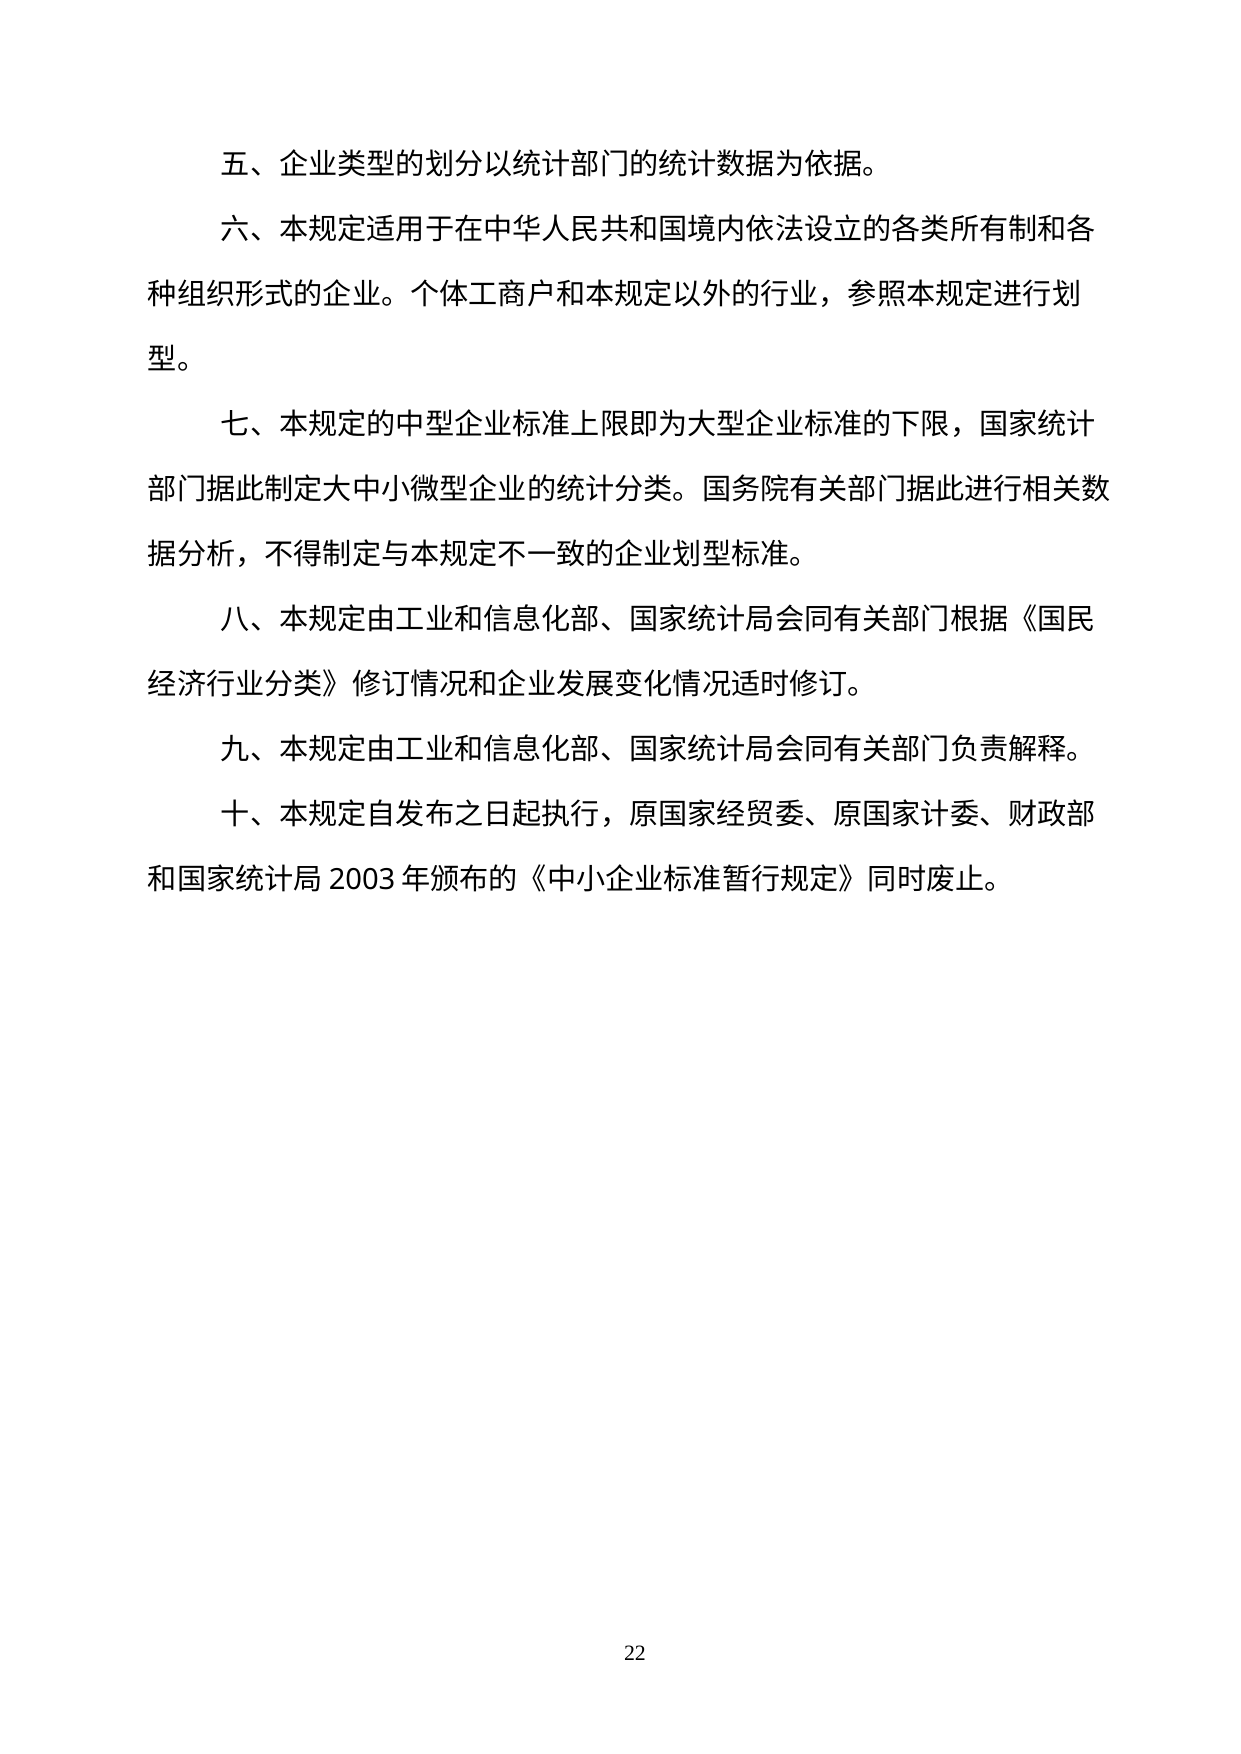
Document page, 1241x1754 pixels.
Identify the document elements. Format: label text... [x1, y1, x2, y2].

text 八、本规定由工业和信息化部、国家统计局会同有关部门根据《国民经济行业分类》修订情况和企业发展变化情况适时修订。 [148, 584, 1122, 714]
text 九、本规定由工业和信息化部、国家统计局会同有关部门负责解释。 [148, 714, 1122, 779]
text 六、本规定适用于在中华人民共和国境内依法设立的各类所有制和各种组织形式的企业。个体工商户和本规定以外的行业，参照本规定进行划型。 [148, 194, 1122, 389]
text 七、本规定的中型企业标准上限即为大型企业标准的下限，国家统计部门据此制定大中小微型企业的统计分类。国务院有关部门据此进行相关数据分析，不得制定与本规定不一致的企业划型标准。 [148, 389, 1122, 584]
text 五、企业类型的划分以统计部门的统计数据为依据。 [148, 129, 1122, 194]
text 十、本规定自发布之日起执行，原国家经贸委、原国家计委、财政部和国家统计局2003年颁布的《中小企业标准暂行规定》同时废止。 [148, 779, 1122, 909]
